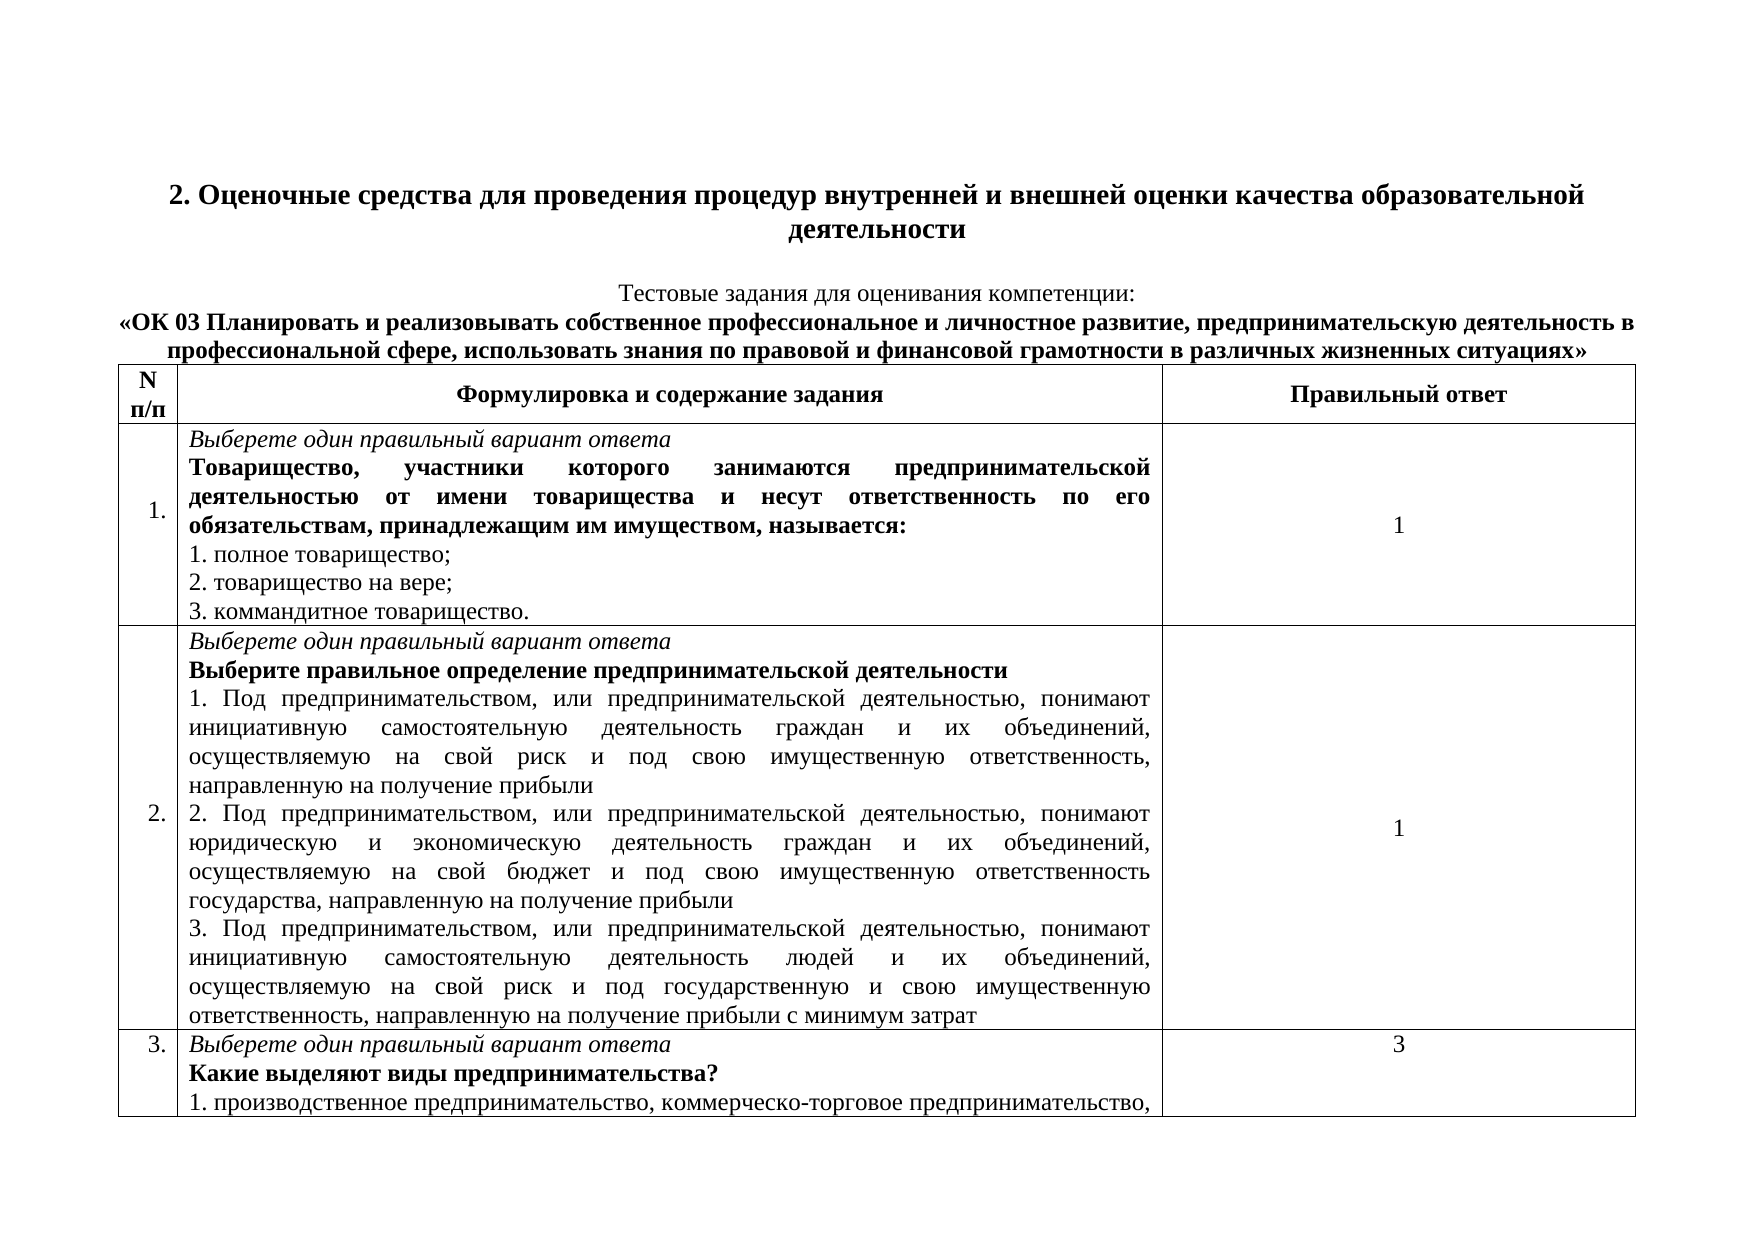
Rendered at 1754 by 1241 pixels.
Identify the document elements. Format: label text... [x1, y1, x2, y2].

table_cell Выберете один правильный вариант ответа Товарищество, участники которого занимаются предпринимательской деятельностью от имени товарищества и несут ответственность по его обязательствам, принадлежащим им имуществом, называется: 1. полное товарищество; 2. товарищество на вере; 3. коммандитное товарищество. [178, 424, 1162, 625]
table_header Правильный ответ [1163, 365, 1635, 423]
table_header Формулировка и содержание задания [178, 365, 1162, 423]
table_cell [119, 626, 177, 1028]
table_cell [119, 1030, 177, 1116]
text Тестовые задания для оценивания компетенции: [118, 278, 1636, 307]
table_header N п/п [119, 365, 177, 423]
table_cell Выберете один правильный вариант ответа Выберите правильное определение предпринимательской деятельности 1. Под предпринимательством, или предпринимательской деятельностью, понимают инициативную самостоятельную деятельность граждан и их объединений, осуществляемую на свой риск и под свою имущественную ответственность, направленную на получение прибыли 2. Под предпринимательством, или предпринимательской деятельностью, понимают юридическую и экономическую деятельность граждан и их объединений, осуществляемую на свой бюджет и под свою имущественную ответственность государства, направленную на получение прибыли 3. Под предпринимательством, или предпринимательской деятельностью, понимают инициативную самостоятельную деятельность людей и их объединений, осуществляемую на свой риск и под государственную и свою имущественную ответственность, направленную на получение прибыли с минимум затрат [178, 626, 1162, 1028]
table_cell 1 [1163, 626, 1635, 1028]
table_cell 1 [1163, 424, 1635, 625]
text «ОК 03 Планировать и реализовывать собственное профессиональное и личностное развитие, предпринимательскую деятельность в профессиональной сфере, использовать знания по правовой и финансовой грамотности в различных жизненных ситуациях» [118, 307, 1636, 364]
text 2. Оценочные средства для проведения процедур внутренней и внешней оценки качества образовательной деятельности [118, 177, 1636, 244]
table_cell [178, 1030, 1162, 1116]
table_cell 3 [1163, 1030, 1635, 1116]
table_cell [119, 424, 177, 625]
